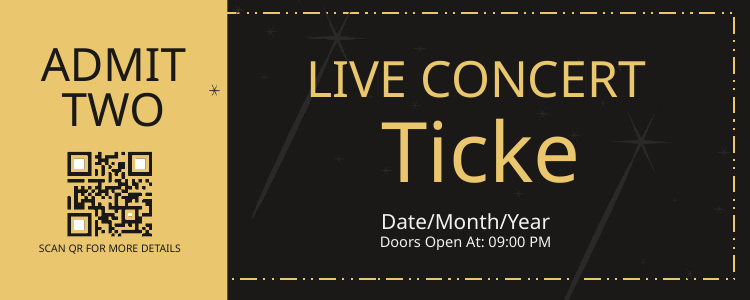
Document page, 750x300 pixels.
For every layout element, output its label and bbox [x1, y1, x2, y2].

picture [486, 43, 750, 300]
picture [63, 147, 156, 241]
picture [182, 0, 464, 257]
